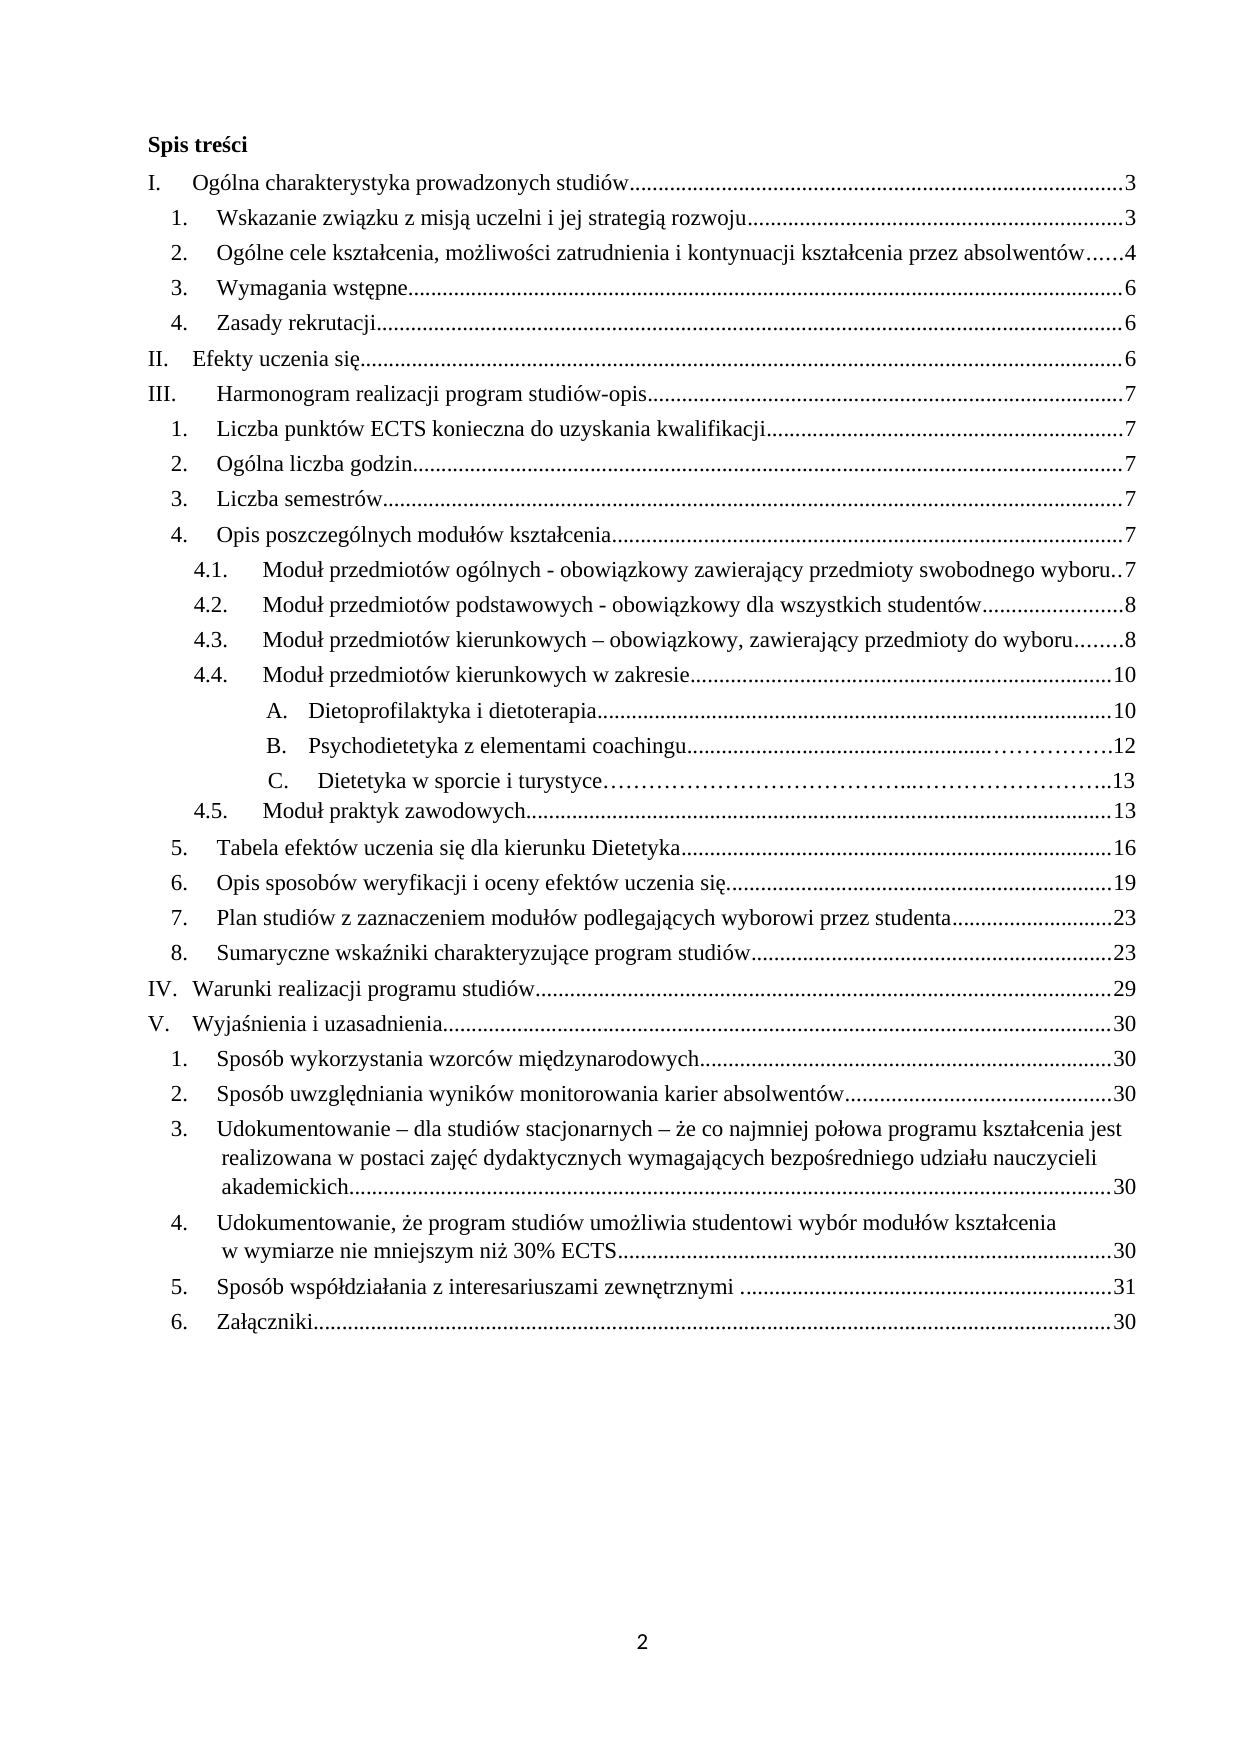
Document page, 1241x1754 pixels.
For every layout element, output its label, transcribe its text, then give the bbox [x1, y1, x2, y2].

text 5. Tabela efektów uczenia się dla kierunku Dietetyka 16 [171, 834, 1137, 860]
text 4.3. Moduł przedmiotów kierunkowych – obowiązkowy, zawierający przedmioty do wyboru 8 [193, 626, 1137, 653]
text 6. Opis sposobów weryfikacji i oceny efektów uczenia się. 19 [171, 869, 1137, 895]
text 1. Sposób wykorzystania wzorców międzynarodowych 30 [171, 1045, 1137, 1071]
text III. Harmonogram realizacji program studiów-opis 7 [148, 380, 1137, 406]
text 2. Ogólne cele kształcenia, możliwości zatrudnienia i kontynuacji kształcenia przez absolwentów 4 [171, 239, 1137, 265]
text 1. Wskazanie związku z misją uczelni i jej strategią rozwoju 3 [171, 204, 1137, 230]
text 4.4. Moduł przedmiotów kierunkowych w zakresie 10 [193, 661, 1137, 688]
text A. Dietoprofilaktyka i dietoterapia 10 [216, 697, 1137, 723]
text 1. Liczba punktów ECTS konieczna do uzyskania kwalifikacji 7 [171, 415, 1137, 441]
text 3. Wymagania wstępne 6 [171, 274, 1137, 301]
text 2. Ogólna liczba godzin 7 [171, 450, 1137, 477]
text 3. Udokumentowanie – dla studiów stacjonarnych – że co najmniej połowa programu kształcenia jest realizowana w postaci zajęć dydaktycznych wymagających bezpośredniego udziału nauczycieli akademickich. 30 [171, 1115, 1137, 1200]
text C. Dietetyka w sporcie i turystyce…………………………………...……………………..13 [148, 767, 1137, 793]
text 4.2. Moduł przedmiotów podstawowych - obowiązkowy dla wszystkich studentów 8 [193, 591, 1137, 617]
text 5. Sposób współdziałania z interesariuszami zewnętrznymi . 31 [171, 1273, 1137, 1299]
text IV. Warunki realizacji programu studiów 29 [148, 974, 1137, 1001]
text B. Psychodietetyka z elementami coachingu …………….12 [216, 732, 1137, 758]
text 2. Sposób uwzględniania wyników monitorowania karier absolwentów 30 [171, 1080, 1137, 1107]
text Spis treści [148, 131, 1137, 157]
text 6. Załączniki 30 [171, 1308, 1137, 1334]
text 4. Zasady rekrutacji 6 [171, 309, 1137, 336]
text I. Ogólna charakterystyka prowadzonych studiów 3 [148, 168, 1137, 195]
text 4. Udokumentowanie, że program studiów umożliwia studentowi wybór modułów kształcenia w wymiarze nie mniejszym niż 30% ECTS 30 [171, 1208, 1137, 1264]
text V. Wyjaśnienia i uzasadnienia 30 [148, 1010, 1137, 1036]
text 4.5. Moduł praktyk zawodowych 13 [193, 797, 1137, 824]
text 4. Opis poszczególnych modułów kształcenia 7 [171, 521, 1137, 547]
text 7. Plan studiów z zaznaczeniem modułów podlegających wyborowi przez studenta 23 [171, 904, 1137, 931]
text 4.1. Moduł przedmiotów ogólnych - obowiązkowy zawierający przedmioty swobodnego wyboru. 7 [193, 556, 1137, 582]
text 8. Sumaryczne wskaźniki charakteryzujące program studiów 23 [171, 939, 1137, 966]
text 3. Liczba semestrów 7 [171, 485, 1137, 512]
text II. Efekty uczenia się 6 [148, 344, 1137, 371]
